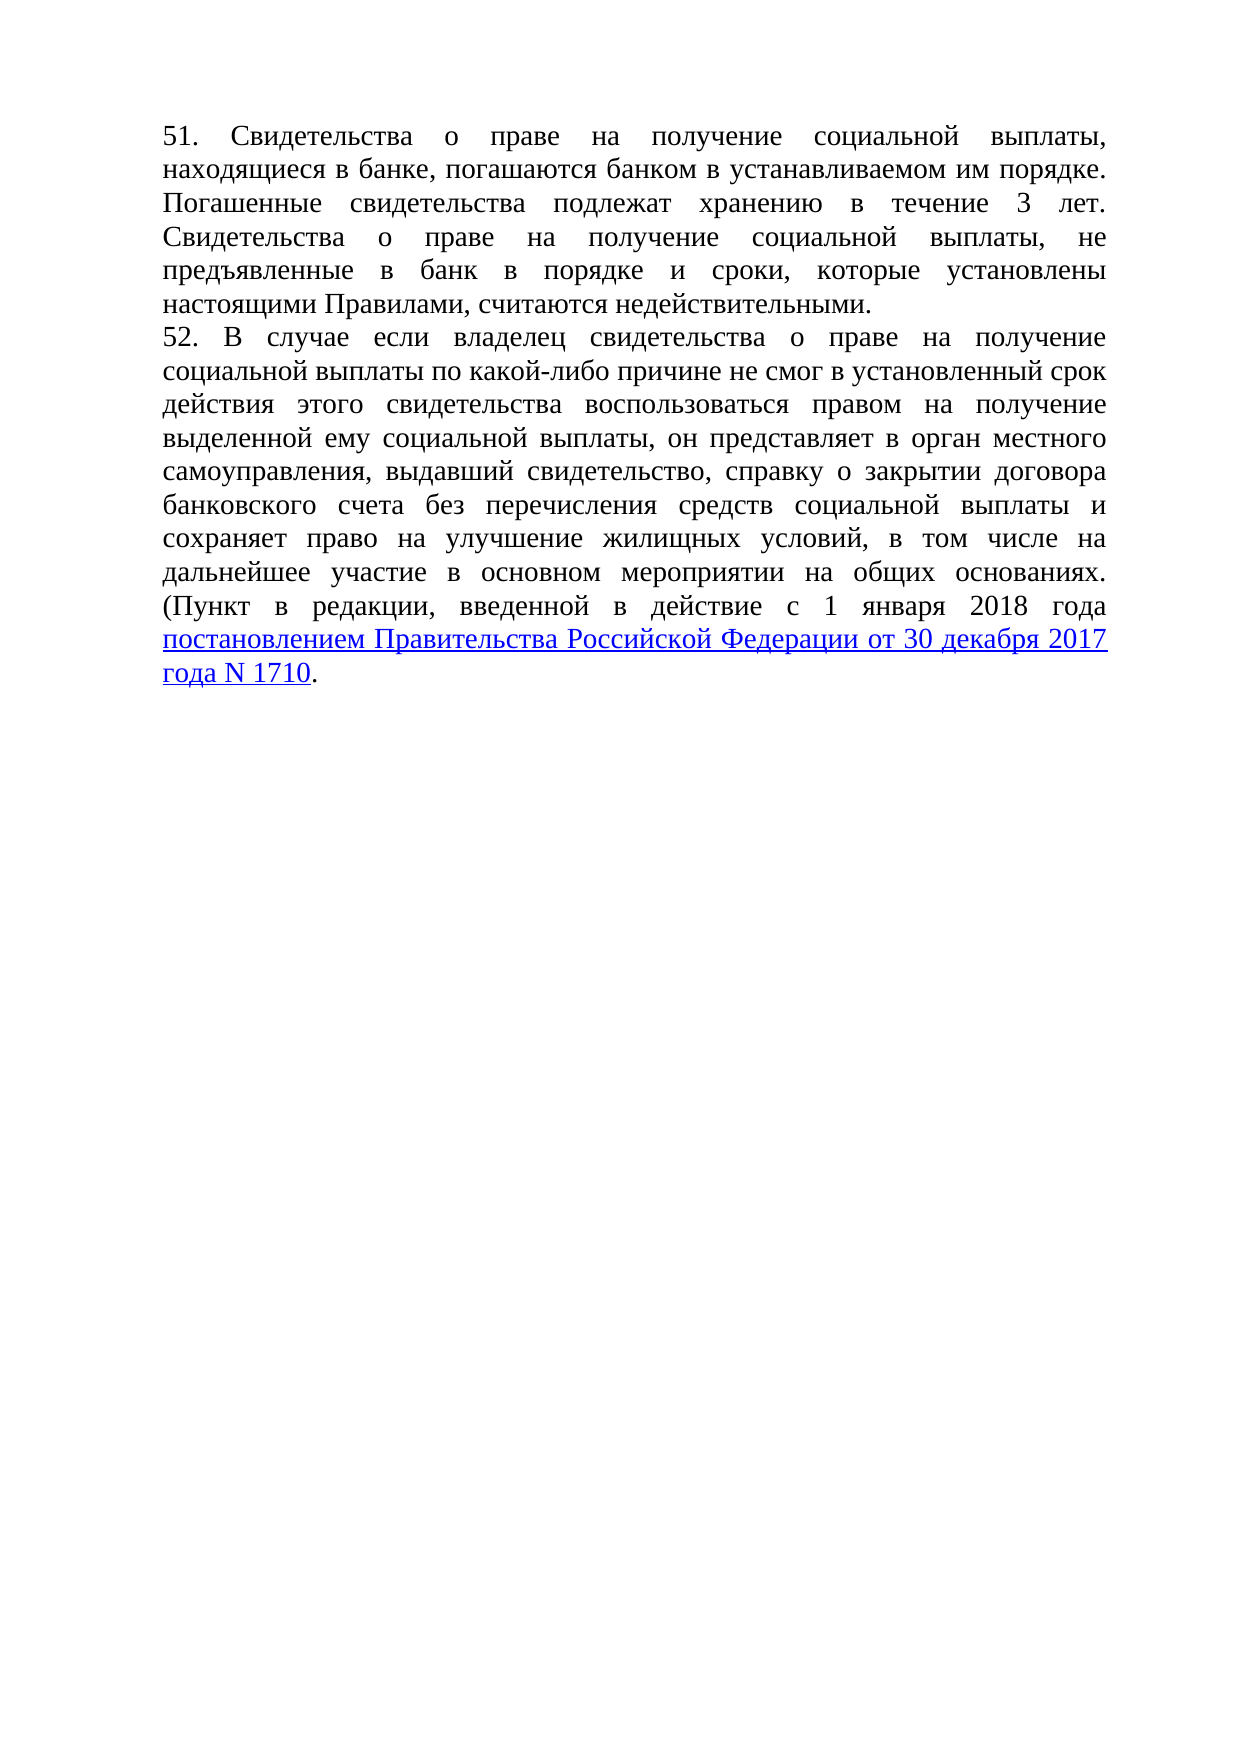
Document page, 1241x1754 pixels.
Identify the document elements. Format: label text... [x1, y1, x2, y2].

text 51. Свидетельства о праве на получение социальной выплаты, находящиеся в банке, погашаются банком в устанавливаемом им порядке. Погашенные свидетельства подлежат хранению в течение 3 лет. Свидетельства о праве на получение социальной выплаты, не предъявленные в банк в порядке и сроки, которые установлены настоящими Правилами, считаются недействительными. [162, 118, 1107, 319]
text 52. В случае если владелец свидетельства о праве на получение социальной выплаты по какой-либо причине не смог в установленный срок действия этого свидетельства воспользоваться правом на получение выделенной ему социальной выплаты, он представляет в орган местного самоуправления, выдавший свидетельство, справку о закрытии договора банковского счета без перечисления средств социальной выплаты и сохраняет право на улучшение жилищных условий, в том числе на дальнейшее участие в основном мероприятии на общих основаниях. (Пункт в редакции, введенной в действие с 1 января 2018 года постановлением Правительства Российской Федерации от 30 декабря 2017 года N 1710. [162, 319, 1107, 650]
